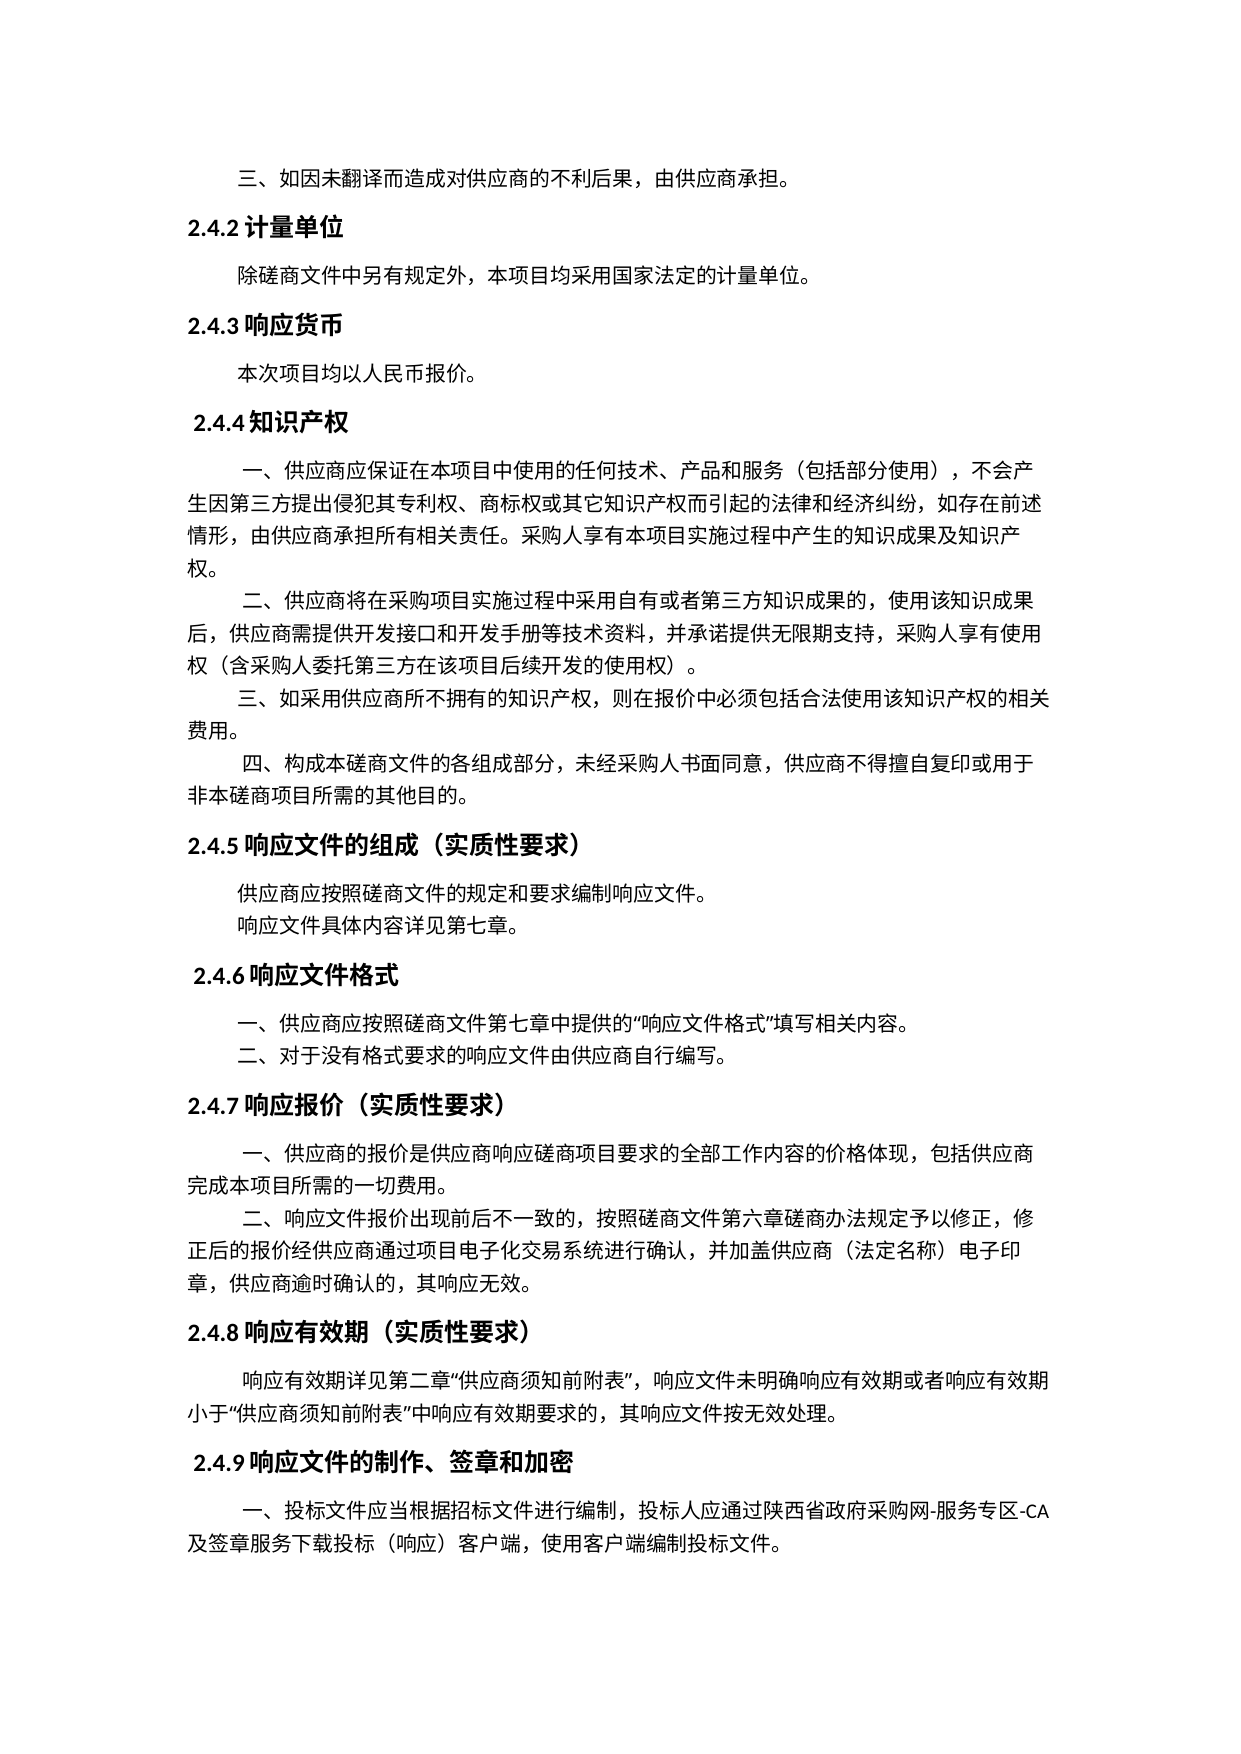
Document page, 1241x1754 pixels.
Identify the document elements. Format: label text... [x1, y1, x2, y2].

text 三、如因未翻译而造成对供应商的不利后果，由供应商承担。 [187, 162, 1053, 194]
text 二、响应文件报价出现前后不一致的，按照磋商文件第六章磋商办法规定予以修正，修正后的报价经供应商通过项目电子化交易系统进行确认，并加盖供应商（法定名称）电子印章，供应商逾时确认的，其响应无效。 [187, 1202, 1053, 1299]
text 四、构成本磋商文件的各组成部分，未经采购人书面同意，供应商不得擅自复印或用于非本磋商项目所需的其他目的。 [187, 747, 1053, 812]
text 二、供应商将在采购项目实施过程中采用自有或者第三方知识成果的，使用该知识成果后，供应商需提供开发接口和开发手册等技术资料，并承诺提供无限期支持，采购人享有使用权（含采购人委托第三方在该项目后续开发的使用权）。 [187, 584, 1053, 682]
text 2.4.8响应有效期（实质性要求） [187, 1299, 1053, 1364]
text 供应商应按照磋商文件的规定和要求编制响应文件。 [187, 877, 1053, 909]
text 响应文件具体内容详见第七章。 [187, 909, 1053, 942]
text 响应有效期详见第二章“供应商须知前附表”，响应文件未明确响应有效期或者响应有效期小于“供应商须知前附表”中响应有效期要求的，其响应文件按无效处理。 [187, 1364, 1053, 1429]
text 二、对于没有格式要求的响应文件由供应商自行编写。 [187, 1039, 1053, 1072]
text 2.4.5响应文件的组成（实质性要求） [187, 812, 1053, 877]
text 一、投标文件应当根据招标文件进行编制，投标人应通过陕西省政府采购网-服务专区-CA及签章服务下载投标（响应）客户端，使用客户端编制投标文件。 [187, 1494, 1053, 1559]
text 2.4.9响应文件的制作、签章和加密 [187, 1429, 1053, 1494]
text 2.4.7响应报价（实质性要求） [187, 1072, 1053, 1137]
text 一、供应商应按照磋商文件第七章中提供的“响应文件格式”填写相关内容。 [187, 1007, 1053, 1039]
text 一、供应商的报价是供应商响应磋商项目要求的全部工作内容的价格体现，包括供应商完成本项目所需的一切费用。 [187, 1137, 1053, 1202]
text 除磋商文件中另有规定外，本项目均采用国家法定的计量单位。 [187, 259, 1053, 292]
text 2.4.4知识产权 [187, 389, 1053, 454]
text 一、供应商应保证在本项目中使用的任何技术、产品和服务（包括部分使用），不会产生因第三方提出侵犯其专利权、商标权或其它知识产权而引起的法律和经济纠纷，如存在前述情形，由供应商承担所有相关责任。采购人享有本项目实施过程中产生的知识成果及知识产权。 [187, 454, 1053, 584]
text 本次项目均以人民币报价。 [187, 357, 1053, 389]
text 2.4.3响应货币 [187, 292, 1053, 357]
text 2.4.6响应文件格式 [187, 942, 1053, 1007]
text 2.4.2计量单位 [187, 194, 1053, 259]
text 三、如采用供应商所不拥有的知识产权，则在报价中必须包括合法使用该知识产权的相关费用。 [187, 682, 1053, 747]
